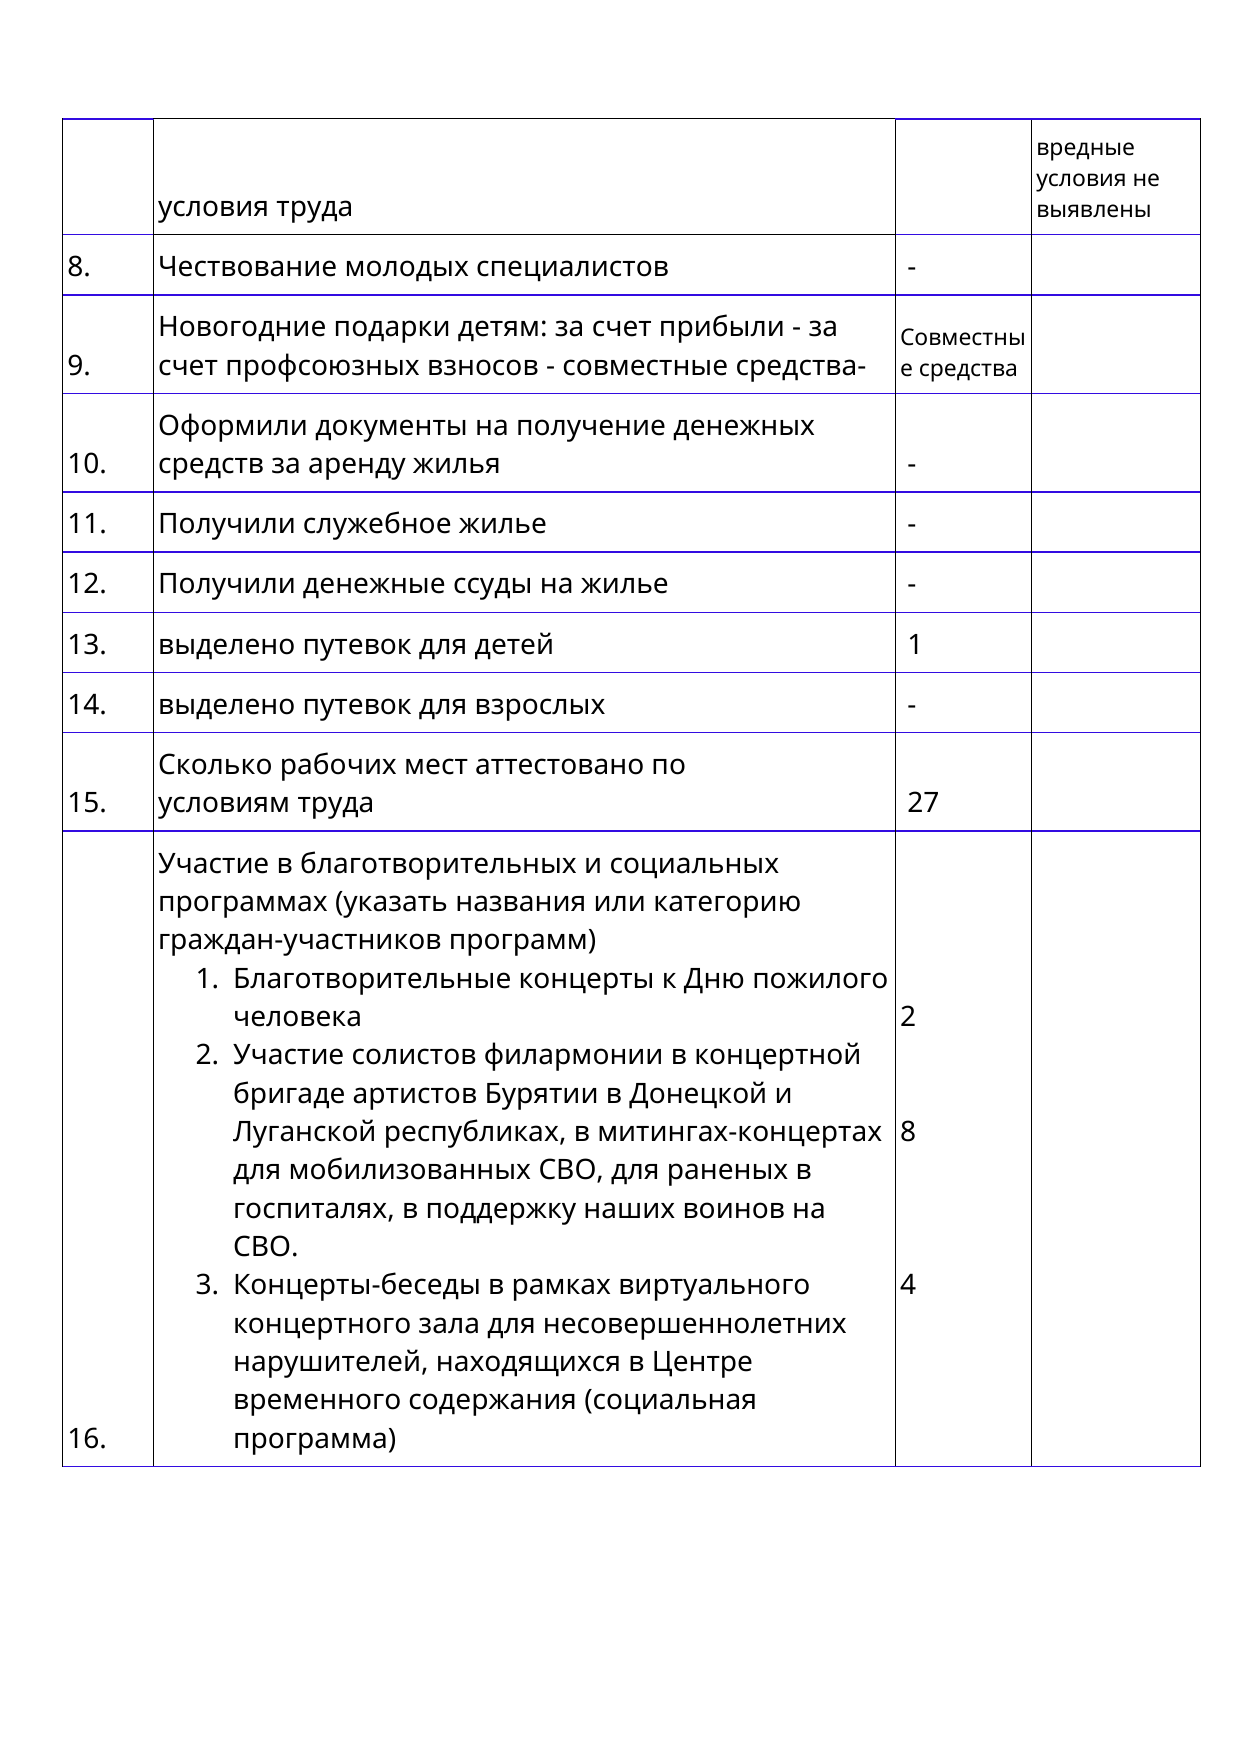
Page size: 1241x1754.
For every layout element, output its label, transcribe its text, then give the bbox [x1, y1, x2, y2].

table_cell 27 [896, 733, 1031, 830]
table_cell Новогодние подарки детям: за счет прибыли - за счет профсоюзных взносов - совместные средства- [154, 296, 895, 392]
table_cell [1032, 673, 1200, 732]
table_cell 8. [63, 235, 153, 294]
table_cell 9. [63, 296, 153, 392]
table_cell Участие в благотворительных и социальных программах (указать названия или категорию граждан-участников программ) Благотворительные концерты к Дню пожилого человека Участие солистов филармонии в концертной бригаде артистов Бурятии в Донецкой и Луганской республиках, в митингах-концертах для мобилизованных СВО, для раненых в госпиталях, в поддержку наших воинов на СВО. Концерты-беседы в рамках виртуального концертного зала для несовершеннолетних нарушителей, находящихся в Центре временного содержания (социальная программа) [154, 832, 895, 1466]
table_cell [1032, 120, 1200, 234]
table_cell - [896, 673, 1031, 732]
table_cell Оформили документы на получение денежных средств за аренду жилья [154, 394, 895, 491]
table_cell [1032, 296, 1200, 392]
table_cell 12. [63, 553, 153, 611]
table_cell 11. [63, 493, 153, 551]
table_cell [154, 119, 895, 234]
table_cell 1 [896, 613, 1031, 672]
table_cell выделено путевок для взрослых [154, 673, 895, 732]
table_cell - [896, 235, 1031, 294]
table_cell Получили служебное жилье [154, 493, 895, 551]
table_cell выделено путевок для детей [154, 613, 895, 672]
table_cell 15. [63, 733, 153, 830]
table_cell [1032, 832, 1200, 1466]
table_cell 10. [63, 394, 153, 491]
table_cell Совместные средства [896, 296, 1031, 392]
table_cell [1032, 733, 1200, 830]
table_cell [1032, 235, 1200, 294]
table_cell [1032, 553, 1200, 611]
table_cell 2 8 4 [896, 832, 1031, 1466]
table_cell 16. [63, 832, 153, 1466]
table_cell - [896, 394, 1031, 491]
table_cell - [896, 553, 1031, 611]
table_cell Чествование молодых специалистов [154, 235, 895, 294]
table_cell Получили денежные ссуды на жилье [154, 553, 895, 611]
table_cell Сколько рабочих мест аттестовано по условиям труда [154, 733, 895, 830]
table_cell - [896, 493, 1031, 551]
table_cell [1032, 613, 1200, 672]
table_cell [1032, 493, 1200, 551]
table_cell 14. [63, 673, 153, 732]
table_cell [1032, 394, 1200, 491]
table_cell 13. [63, 613, 153, 672]
table_cell - [896, 120, 1031, 234]
table_cell 7. [63, 120, 153, 234]
